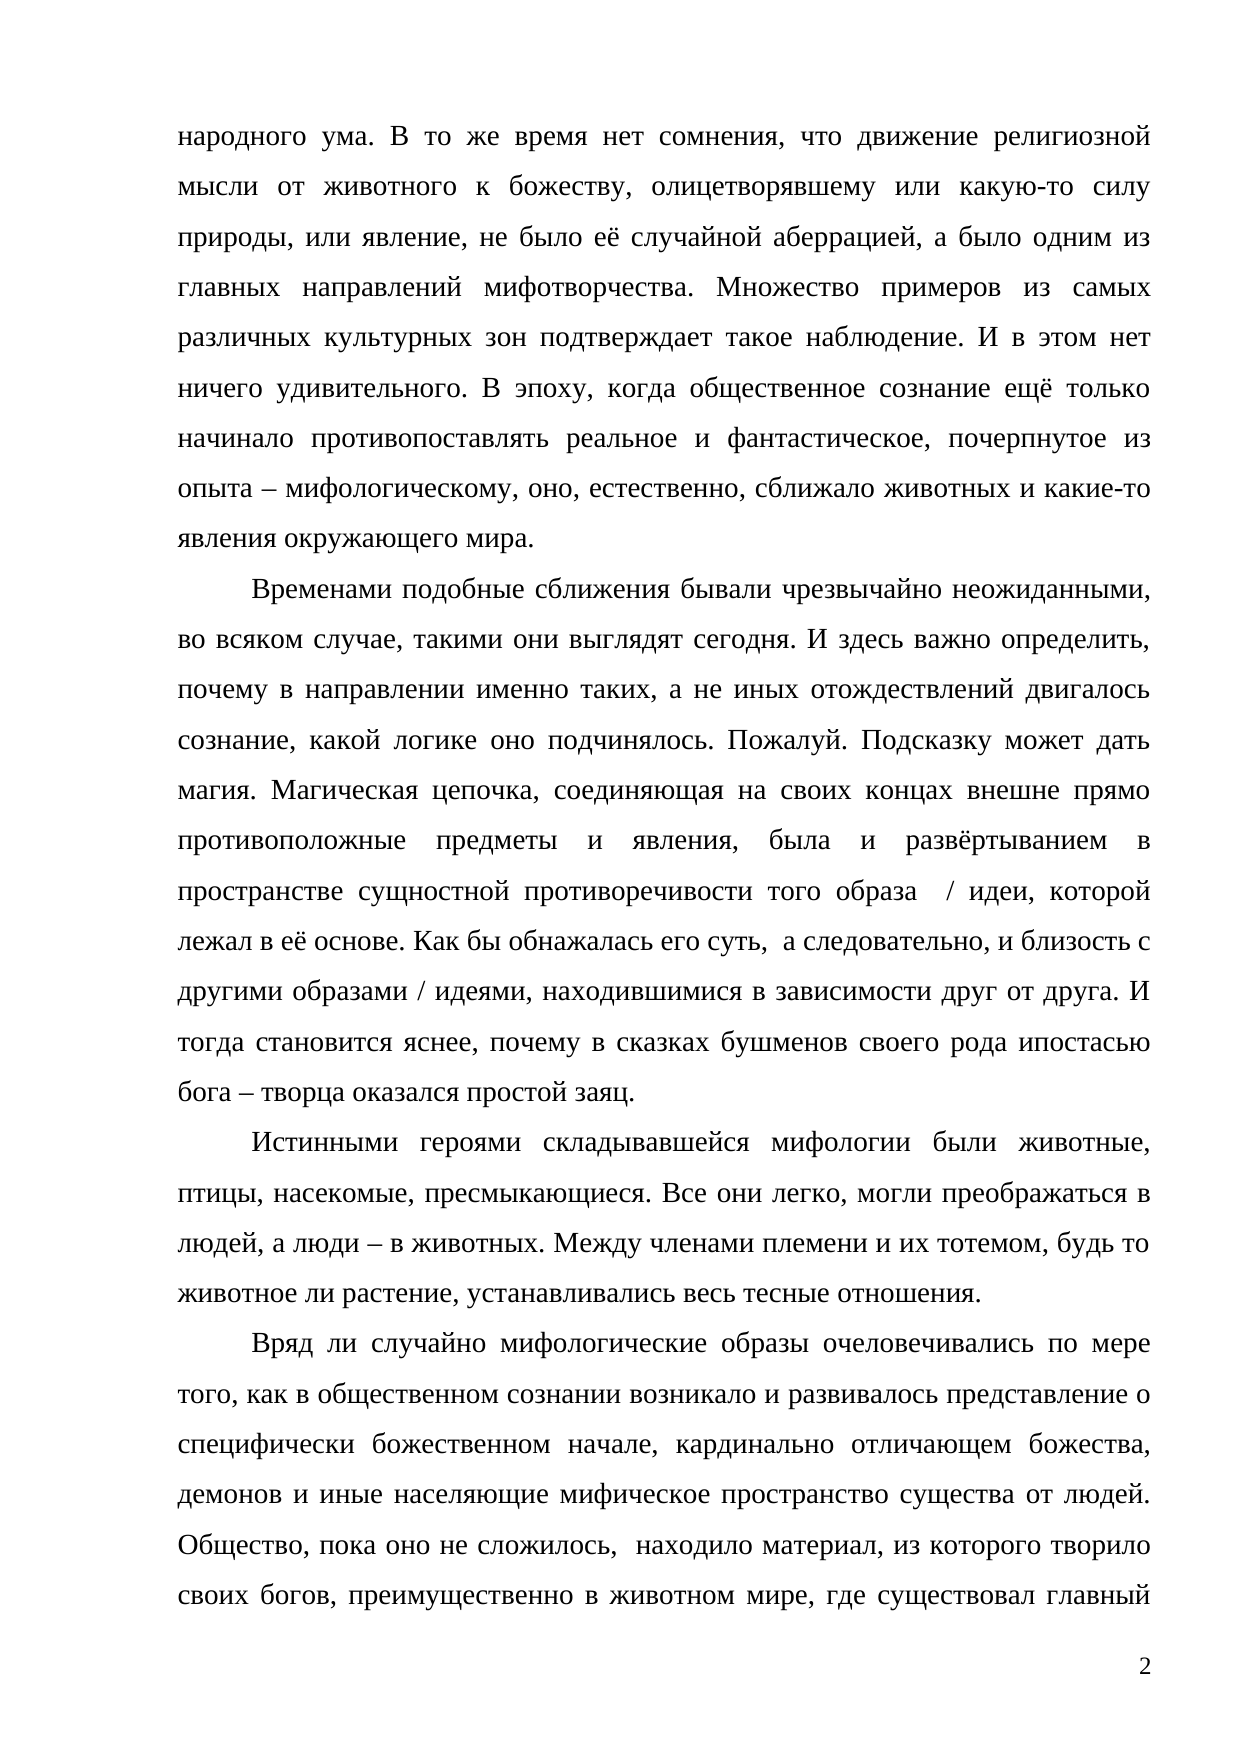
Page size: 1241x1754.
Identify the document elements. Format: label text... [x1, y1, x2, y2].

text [177, 1326, 1152, 1611]
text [177, 118, 1152, 554]
text Временами подобные сближения бывали чрезвычайно неожиданными, во всяком случае, такими они выглядят сегодня. И здесь важно определить, почему в направлении именно таких, а не иных отождествлений двигалось сознание, какой логике оно подчинялось. Пожалуй. Подсказку может дать магия. Магическая цепочка, соединяющая на своих концах внешне прямо противоположные предметы и явления, была и развёртыванием в пространстве сущностной противоречивости того образа / идеи, которой лежал в её основе. Как бы обнажалась его суть, а следовательно, и близость с другими образами / идеями, находившимися в зависимости друг от друга. И тогда становится яснее, почему в сказках бушменов своего рода ипостасью бога – творца оказался простой заяц. [177, 571, 1152, 1108]
text Истинными героями складывавшейся мифологии были животные, птицы, насекомые, пресмыкающиеся. Все они легко, могли преображаться в людей, а люди – в животных. Между членами племени и их тотемом, будь то животное ли растение, устанавливались весь тесные отношения. [177, 1124, 1152, 1309]
